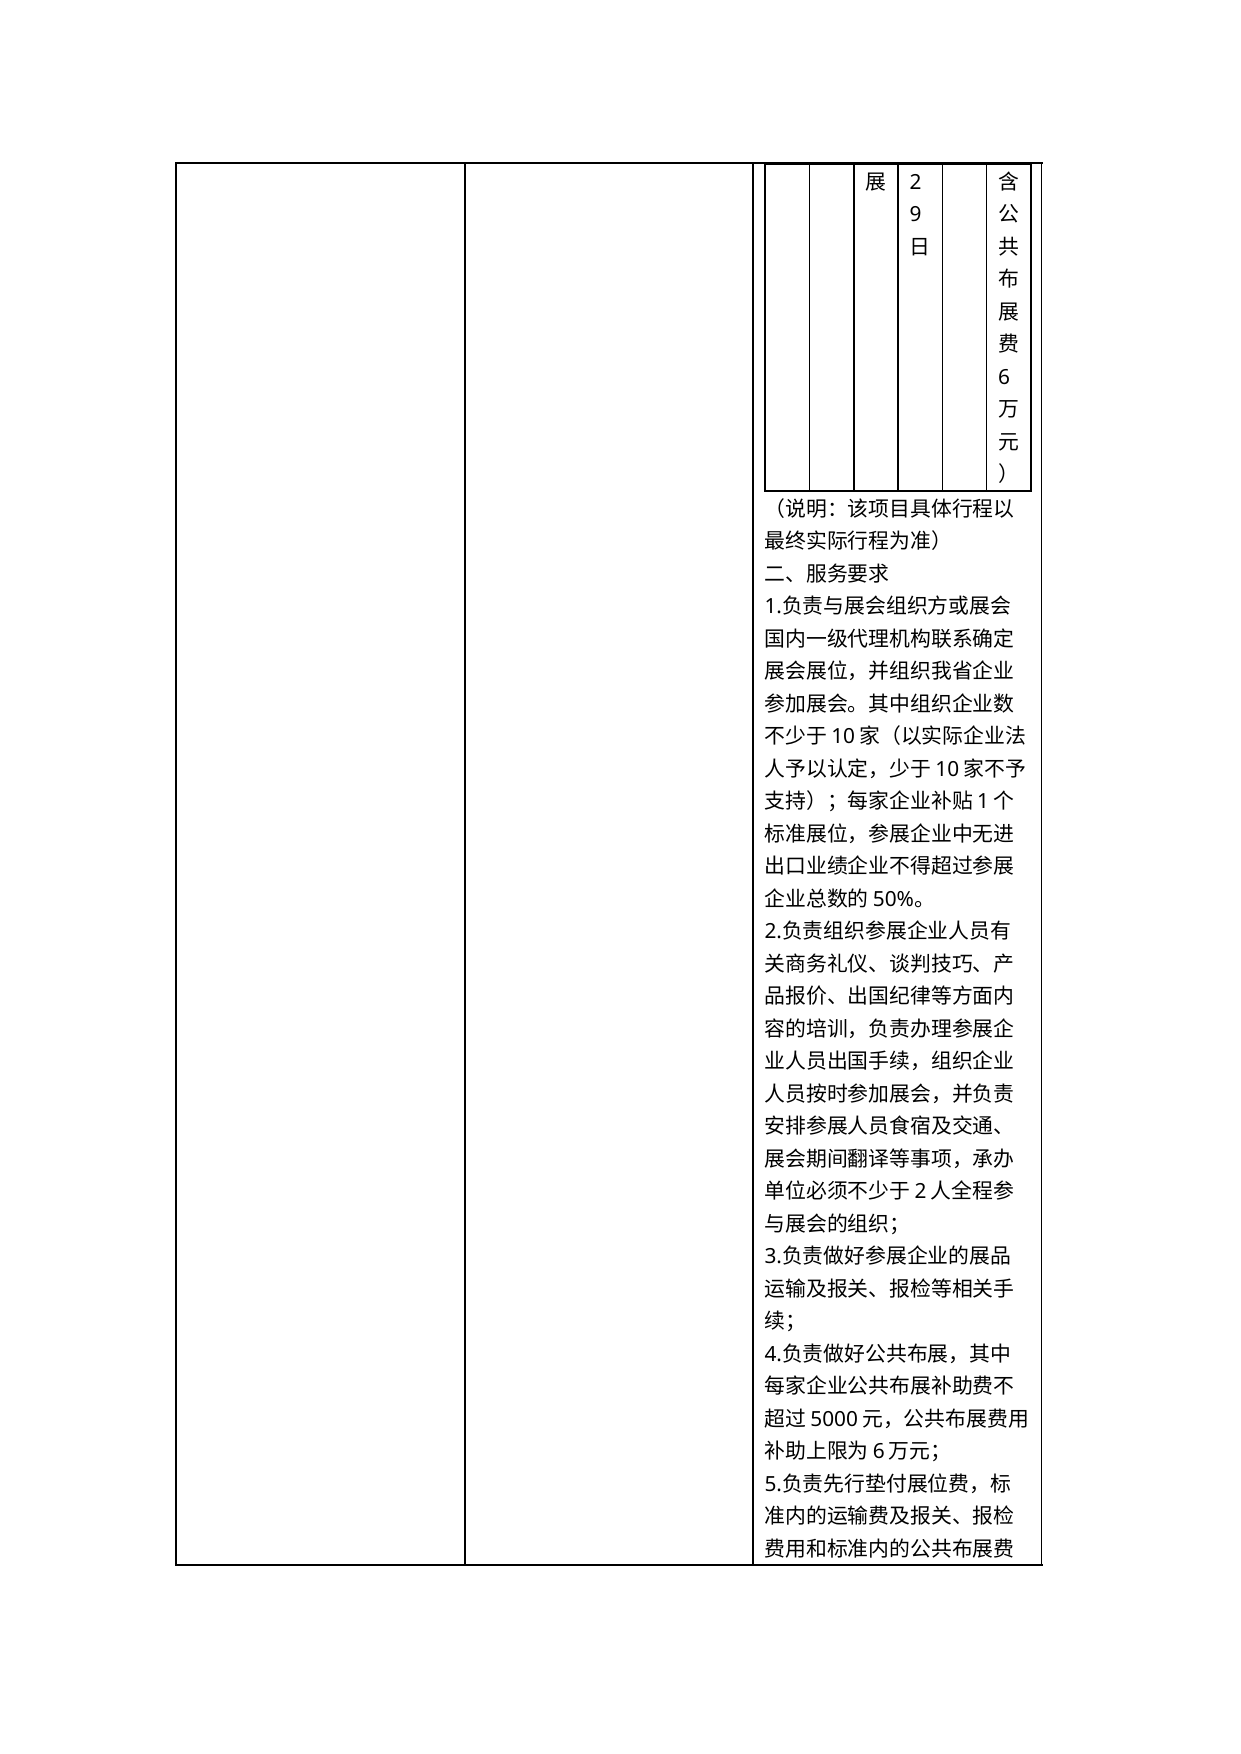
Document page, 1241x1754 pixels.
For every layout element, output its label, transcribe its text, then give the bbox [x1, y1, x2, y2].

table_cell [754, 164, 1041, 1564]
table_cell 1 [177, 164, 464, 1564]
table_cell [466, 164, 752, 1564]
